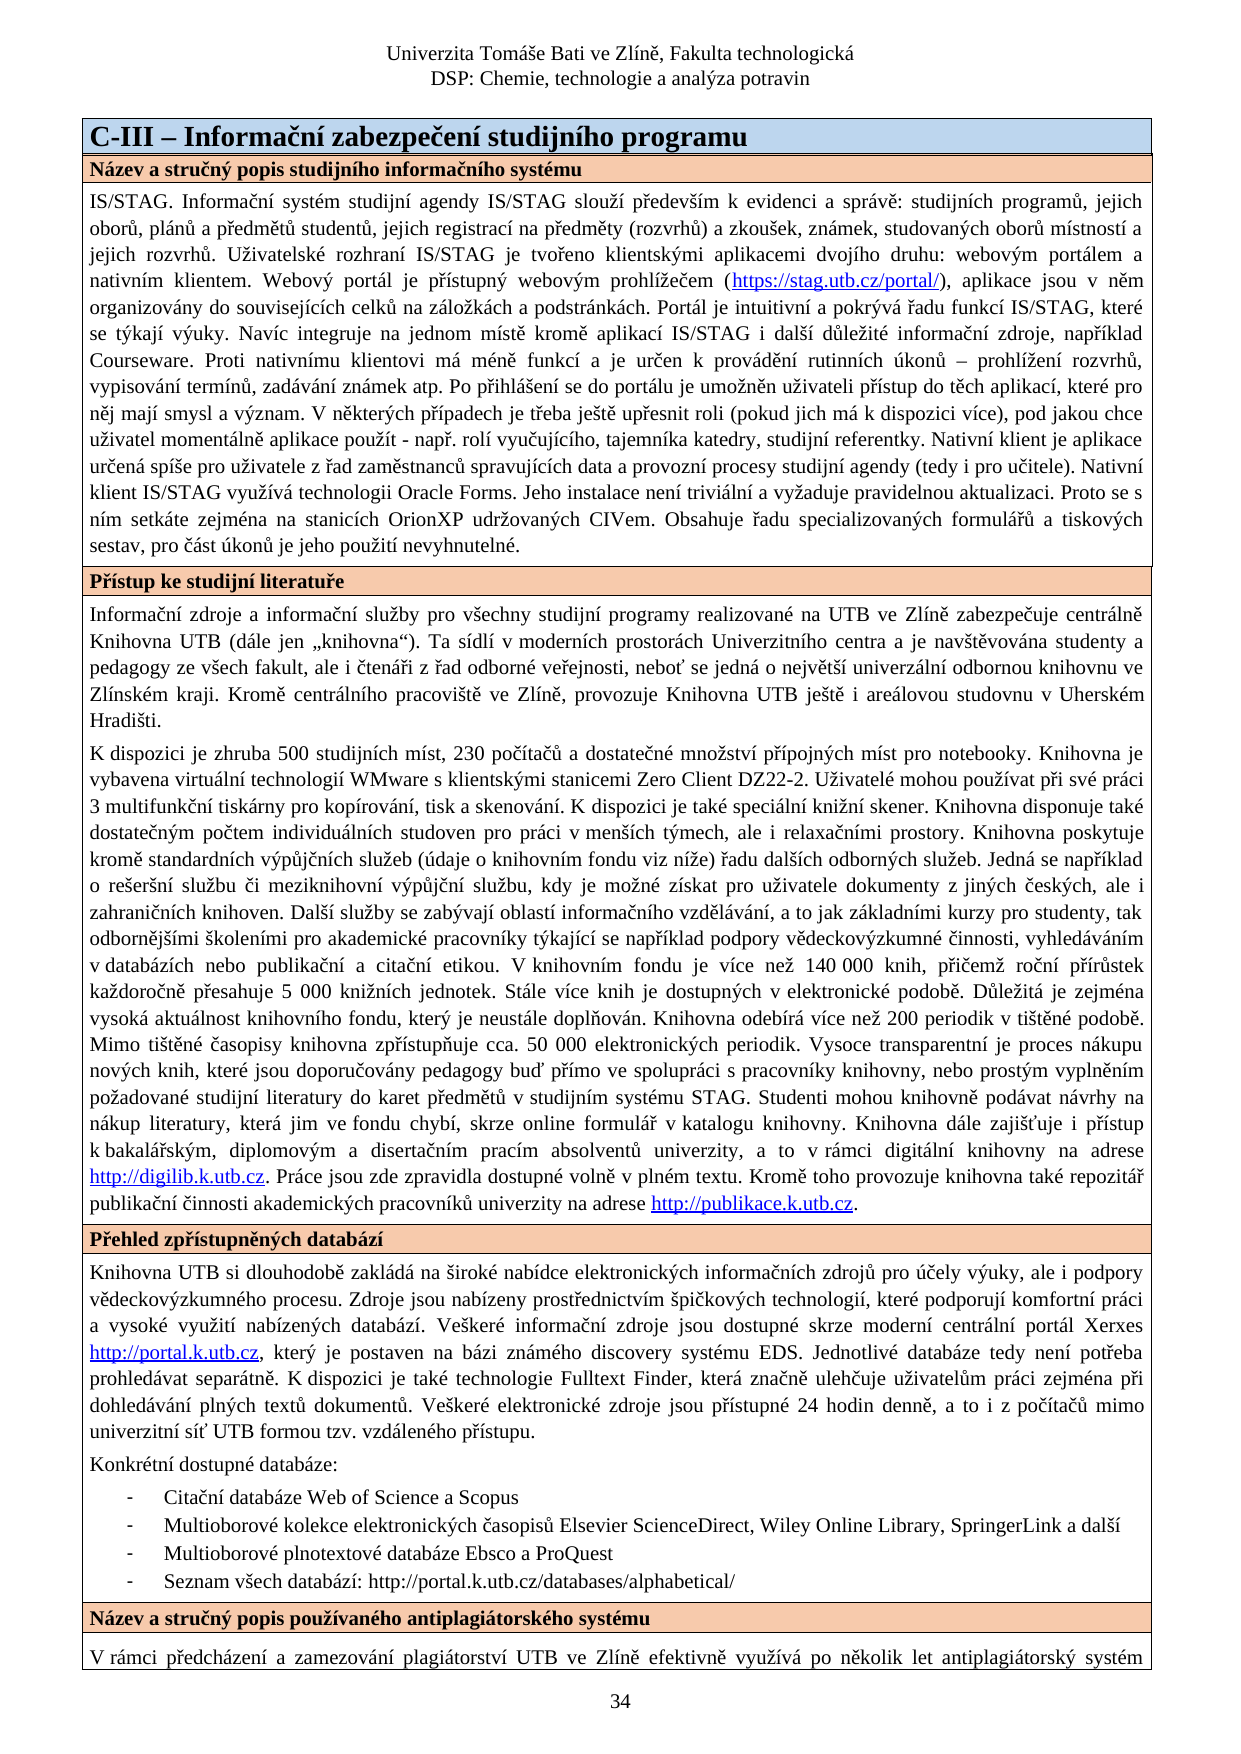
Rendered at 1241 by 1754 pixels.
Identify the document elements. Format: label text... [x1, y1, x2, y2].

table_cell Informační zdroje a informační služby pro všechny studijní programy realizované na UTB ve Zlíně zabezpečuje centrálně Knihovna UTB (dále jen „knihovna“). Ta sídlí v moderních prostorách Univerzitního centra a je navštěvována studenty a pedagogy ze všech fakult, ale i čtenáři z řad odborné veřejnosti, neboť se jedná o největší univerzální odbornou knihovnu ve Zlínském kraji. Kromě centrálního pracoviště ve Zlíně, provozuje Knihovna UTB ještě i areálovou studovnu v Uherském Hradišti. K dispozici je zhruba 500 studijních míst, 230 počítačů a dostatečné množství přípojných míst pro notebooky. Knihovna je vybavena virtuální technologií WMware s klientskými stanicemi Zero Client DZ22-2. Uživatelé mohou používat při své práci 3 multifunkční tiskárny pro kopírování, tisk a skenování. K dispozici je také speciální knižní skener. Knihovna disponuje také dostatečným počtem individuálních studoven pro práci v menších týmech, ale i relaxačními prostory. Knihovna poskytuje kromě standardních výpůjčních služeb (údaje o knihovním fondu viz níže) řadu dalších odborných služeb. Jedná se například o rešeršní službu či meziknihovní výpůjční službu, kdy je možné získat pro uživatele dokumenty z jiných českých, ale i zahraničních knihoven. Další služby se zabývají oblastí informačního vzdělávání, a to jak základními kurzy pro studenty, tak odbornějšími školeními pro akademické pracovníky týkající se například podpory vědeckovýzkumné činnosti, vyhledáváním v databázích nebo publikační a citační etikou. V knihovním fondu je více než 140 000 knih, přičemž roční přírůstek každoročně přesahuje 5 000 knižních jednotek. Stále více knih je dostupných v elektronické podobě. Důležitá je zejména vysoká aktuálnost knihovního fondu, který je neustále doplňován. Knihovna odebírá více než 200 periodik v tištěné podobě. Mimo tištěné časopisy knihovna zpřístupňuje cca. 50 000 elektronických periodik. Vysoce transparentní je proces nákupu nových knih, které jsou doporučovány pedagogy buď přímo ve spolupráci s pracovníky knihovny, nebo prostým vyplněním požadované studijní literatury do karet předmětů v studijním systému STAG. Studenti mohou knihovně podávat návrhy na nákup literatury, která jim ve fondu chybí, skrze online formulář v katalogu knihovny. Knihovna dále zajišťuje i přístup k bakalářským, diplomovým a disertačním pracím absolventů univerzity, a to v rámci digitální knihovny na adrese http://digilib.k.utb.cz. Práce jsou zde zpravidla dostupné volně v plném textu. Kromě toho provozuje knihovna také repozitář publikační činnosti akademických pracovníků univerzity na adrese http://publikace.k.utb.cz. [83, 596, 1151, 1223]
table_cell Název a stručný popis studijního informačního systému [83, 156, 1152, 182]
table_cell Přehled zpřístupněných databází [83, 1225, 1151, 1253]
table_cell Přístup ke studijní literatuře [83, 567, 1151, 595]
table_cell Název a stručný popis používaného antiplagiátorského systému [83, 1603, 1151, 1632]
table_header C-III – Informační zabezpečení studijního programu [83, 119, 1151, 153]
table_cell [83, 1633, 1151, 1669]
table_cell Knihovna UTB si dlouhodobě zakládá na široké nabídce elektronických informačních zdrojů pro účely výuky, ale i podpory vědeckovýzkumného procesu. Zdroje jsou nabízeny prostřednictvím špičkových technologií, které podporují komfortní práci a vysoké využití nabízených databází. Veškeré informační zdroje jsou dostupné skrze moderní centrální portál Xerxes http://portal.k.utb.cz, který je postaven na bázi známého discovery systému EDS. Jednotlivé databáze tedy není potřeba prohledávat separátně. K dispozici je také technologie Fulltext Finder, která značně ulehčuje uživatelům práci zejména při dohledávání plných textů dokumentů. Veškeré elektronické zdroje jsou přístupné 24 hodin denně, a to i z počítačů mimo univerzitní síť UTB formou tzv. vzdáleného přístupu. Konkrétní dostupné databáze: Citační databáze Web of Science a Scopus Multioborové kolekce elektronických časopisů Elsevier ScienceDirect, Wiley Online Library, SpringerLink a další Multioborové plnotextové databáze Ebsco a ProQuest Seznam všech databází: http://portal.k.utb.cz/databases/alphabetical/ [83, 1254, 1151, 1602]
table_cell IS/STAG. Informační systém studijní agendy IS/STAG slouží především k evidenci a správě: studijních programů, jejich oborů, plánů a předmětů studentů, jejich registrací na předměty (rozvrhů) a zkoušek, známek, studovaných oborů místností a jejich rozvrhů. Uživatelské rozhraní IS/STAG je tvořeno klientskými aplikacemi dvojího druhu: webovým portálem a nativním klientem. Webový portál je přístupný webovým prohlížečem (https://stag.utb.cz/portal/), aplikace jsou v něm organizovány do souvisejících celků na záložkách a podstránkách. Portál je intuitivní a pokrývá řadu funkcí IS/STAG, které se týkají výuky. Navíc integruje na jednom místě kromě aplikací IS/STAG i další důležité informační zdroje, například Courseware. Proti nativnímu klientovi má méně funkcí a je určen k provádění rutinních úkonů – prohlížení rozvrhů, vypisování termínů, zadávání známek atp. Po přihlášení se do portálu je umožněn uživateli přístup do těch aplikací, které pro něj mají smysl a význam. V některých případech je třeba ještě upřesnit roli (pokud jich má k dispozici více), pod jakou chce uživatel momentálně aplikace použít - např. rolí vyučujícího, tajemníka katedry, studijní referentky. Nativní klient je aplikace určená spíše pro uživatele z řad zaměstnanců spravujících data a provozní procesy studijní agendy (tedy i pro učitele). Nativní klient IS/STAG využívá technologii Oracle Forms. Jeho instalace není triviální a vyžaduje pravidelnou aktualizaci. Proto se s ním setkáte zejména na stanicích OrionXP udržovaných CIVem. Obsahuje řadu specializovaných formulářů a tiskových sestav, pro část úkonů je jeho použití nevyhnutelné. [83, 182, 1152, 566]
